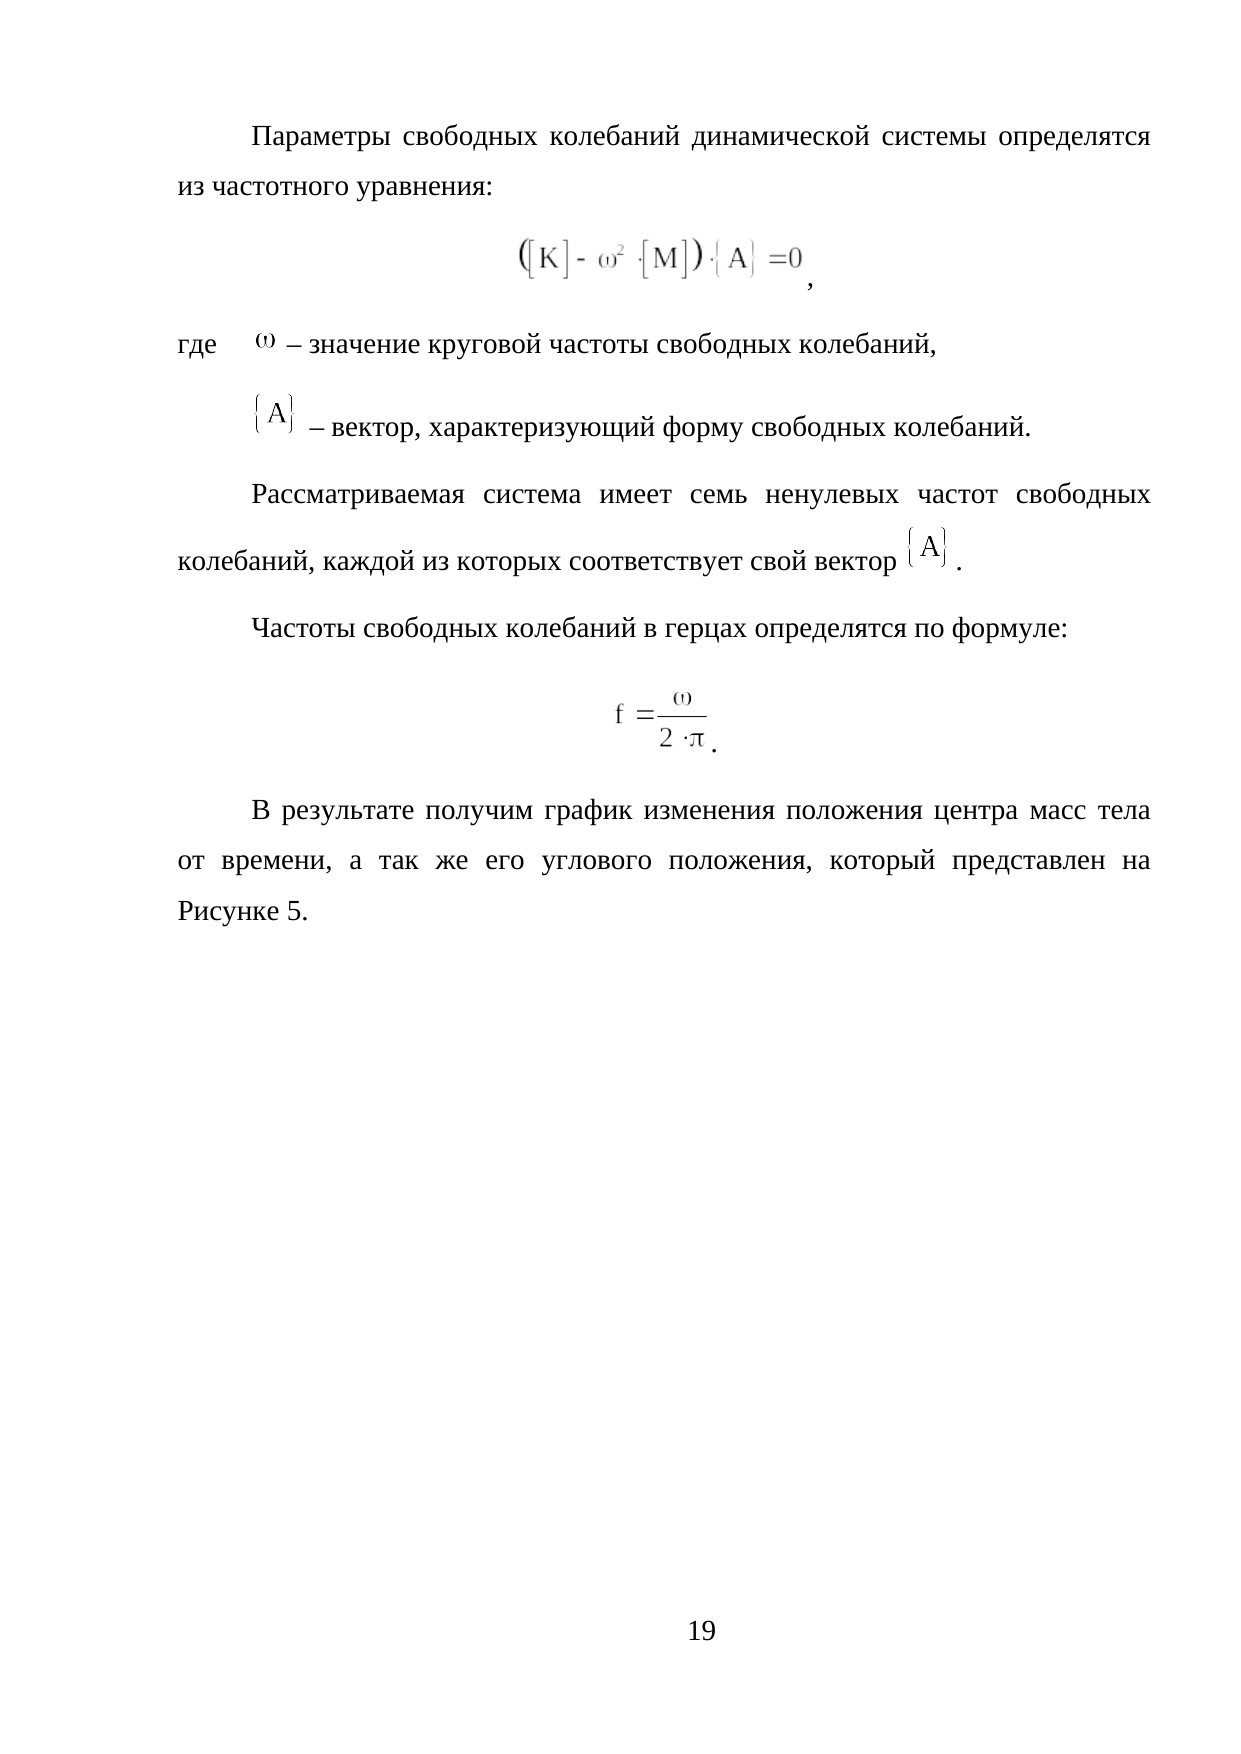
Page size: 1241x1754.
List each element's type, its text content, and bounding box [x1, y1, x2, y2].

text где – значение круговой частоты свободных колебаний, [177, 326, 1152, 359]
text , [177, 235, 1152, 293]
text . [177, 677, 1152, 759]
text Частоты свободных колебаний в герцах определятся по формуле: [177, 610, 1152, 644]
text В результате получим график изменения положения центра масс тела от времени, а так же его углового положения, который представлен на Рисунке 5. [177, 792, 1152, 926]
text Параметры свободных колебаний динамической системы определятся из частотного уравнения: [177, 118, 1152, 202]
text Рассматриваемая система имеет семь ненулевых частот свободных колебаний, каждой из которых соответствует свой вектор . [177, 477, 1152, 577]
text – вектор, характеризующий форму свободных колебаний. [177, 393, 1152, 443]
